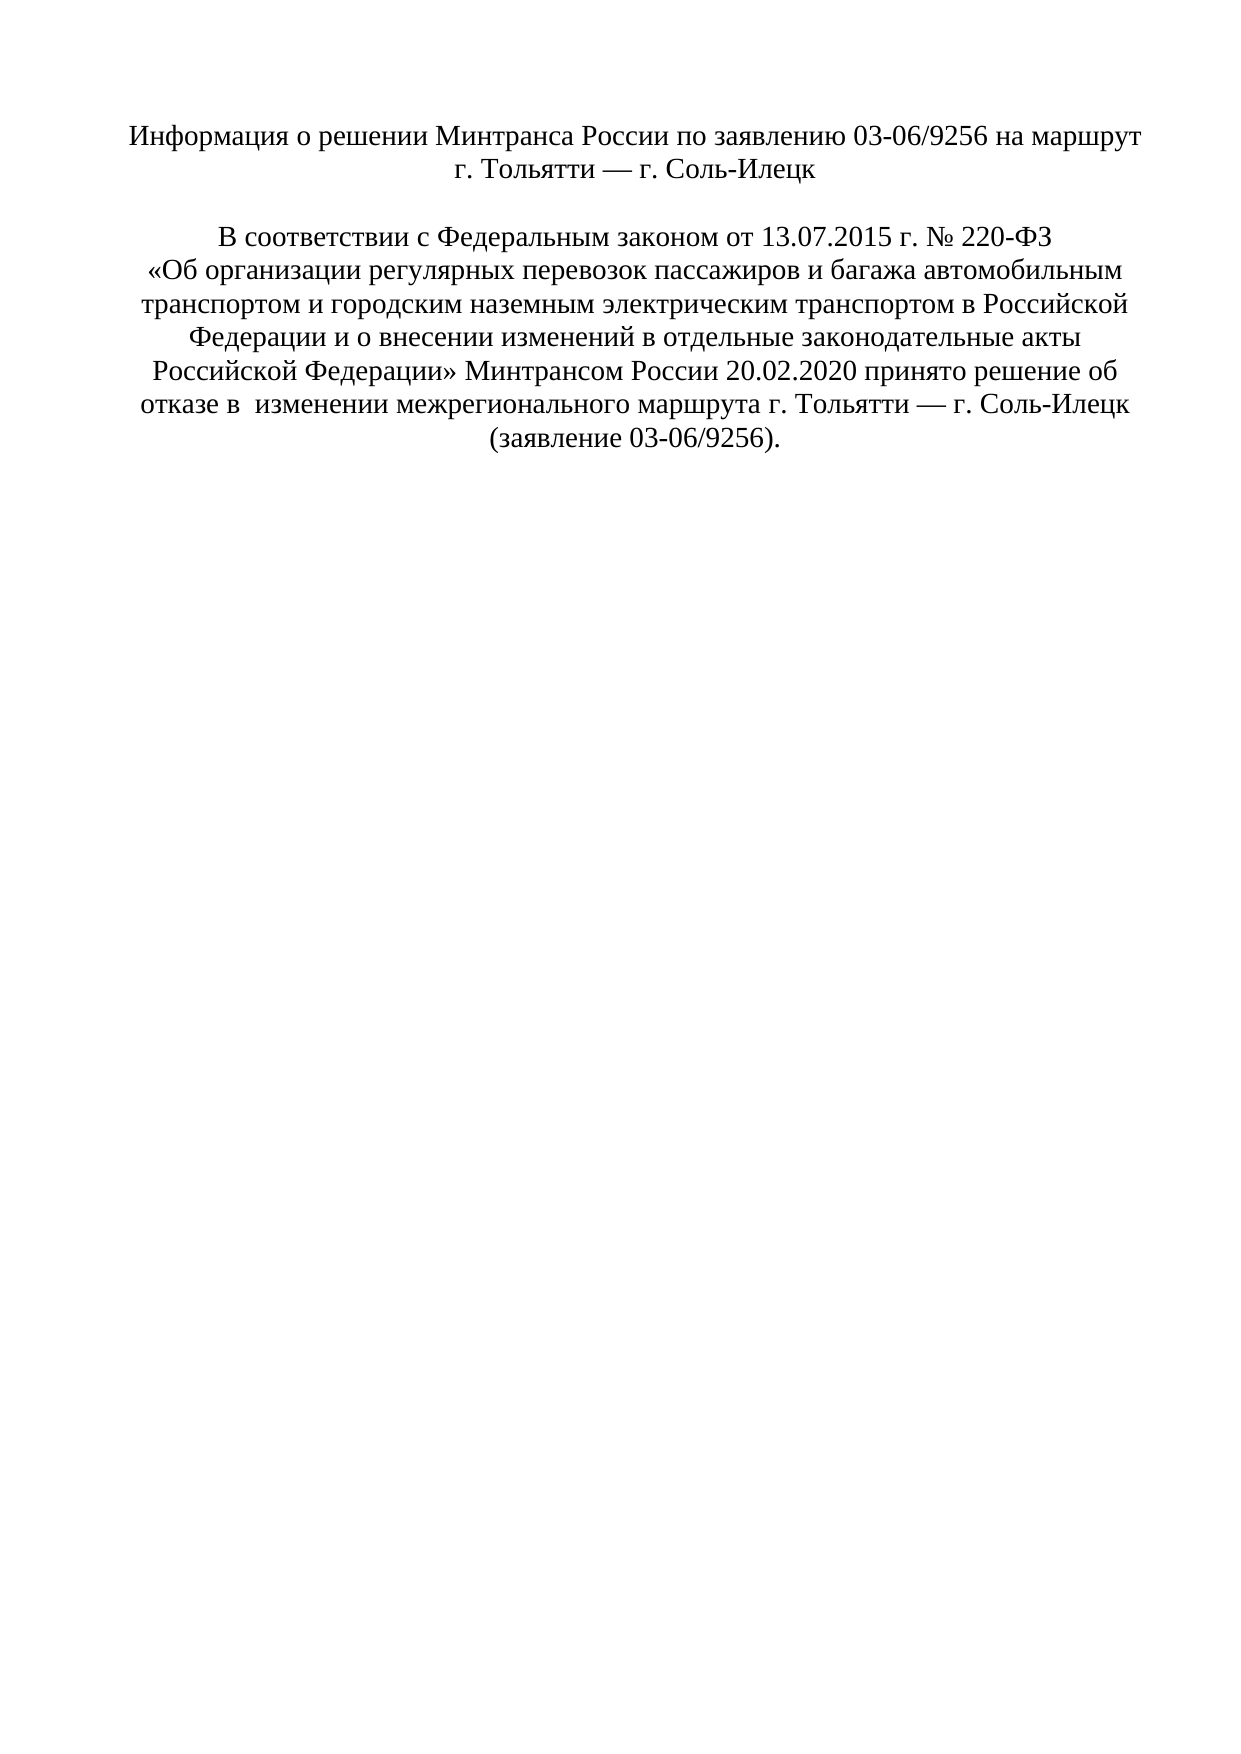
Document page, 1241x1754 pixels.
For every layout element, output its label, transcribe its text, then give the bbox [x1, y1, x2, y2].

text В соответствии с Федеральным законом от 13.07.2015 г. № 220-ФЗ «Об организации регулярных перевозок пассажиров и багажа автомобильным транспортом и городским наземным электрическим транспортом в Российской Федерации и о внесении изменений в отдельные законодательные акты Российской Федерации» Минтрансом России 20.02.2020 принято решение об отказе в изменении межрегионального маршрута г. Тольятти — г. Соль-Илецк (заявление 03-06/9256). [118, 219, 1152, 453]
text Информация о решении Минтранса России по заявлению 03-06/9256 на маршрут г. Тольятти — г. Соль-Илецк [118, 118, 1152, 185]
